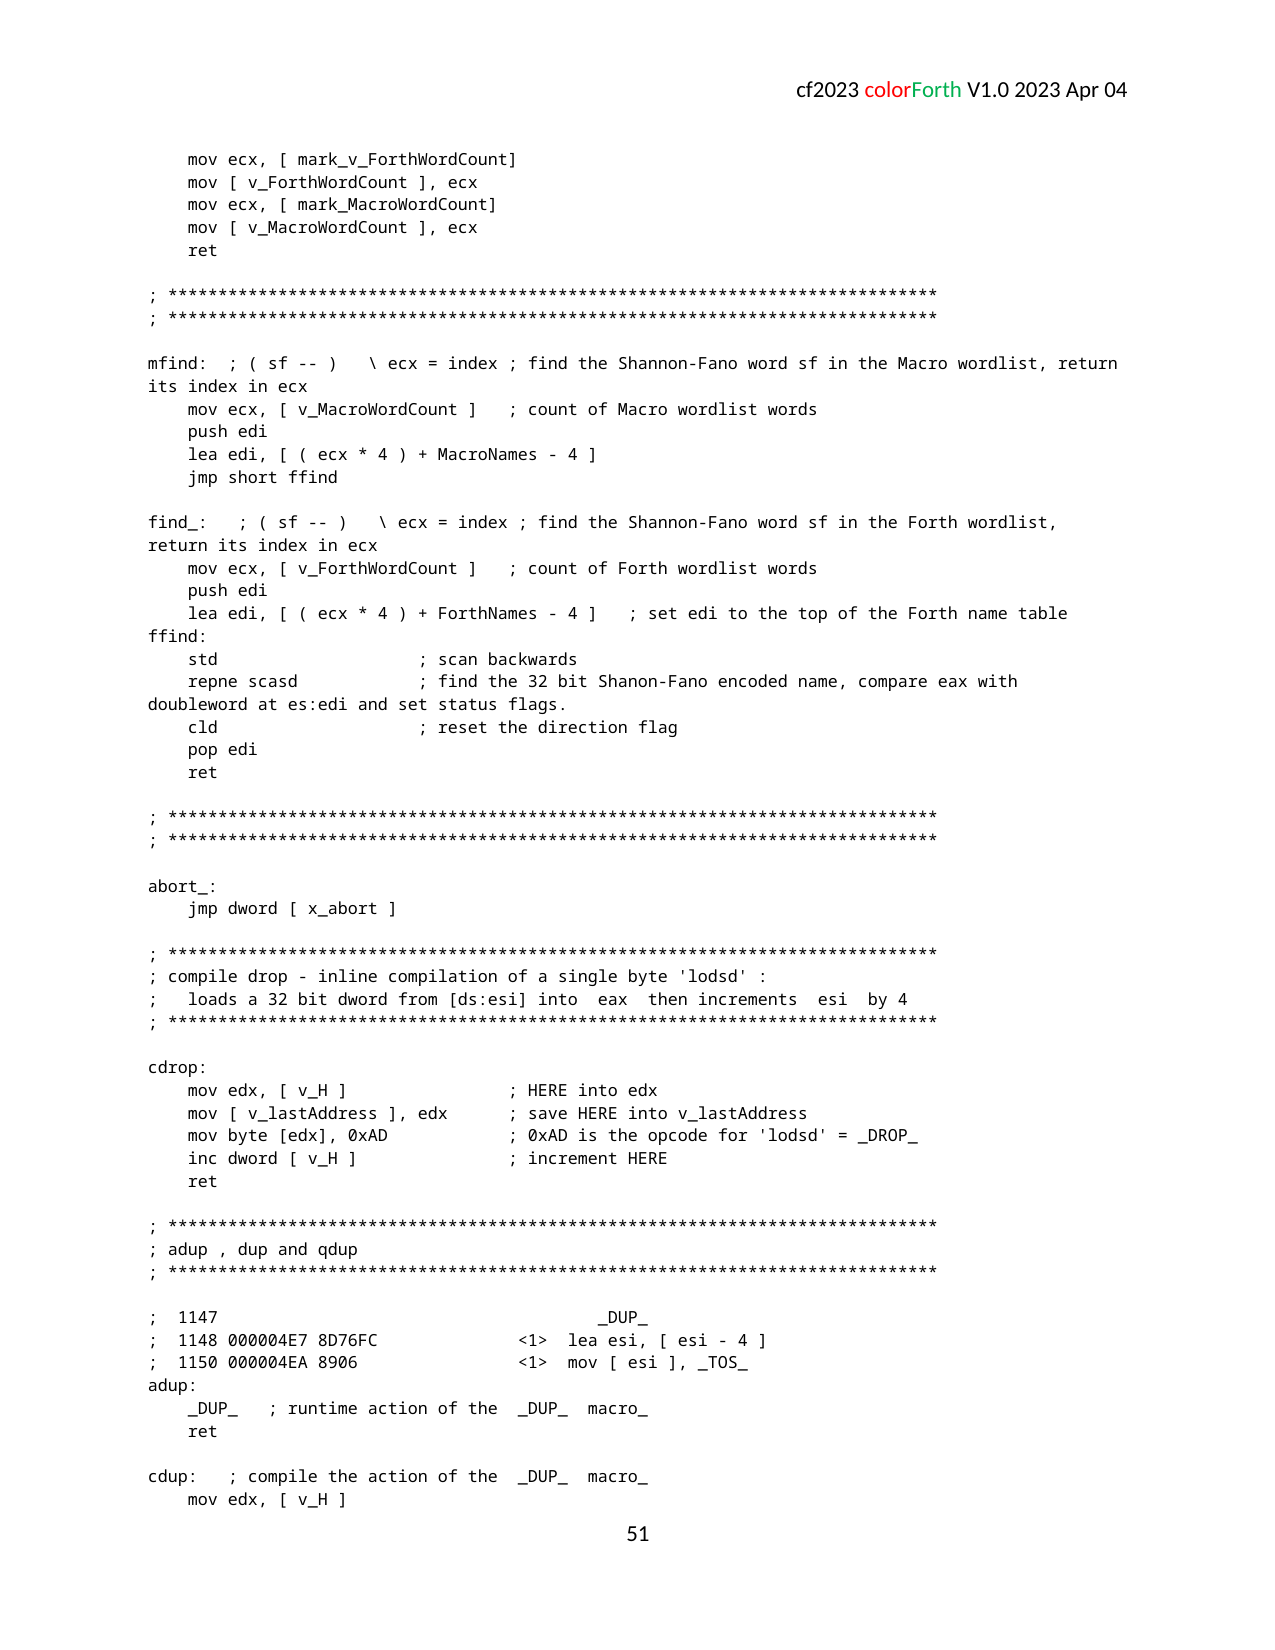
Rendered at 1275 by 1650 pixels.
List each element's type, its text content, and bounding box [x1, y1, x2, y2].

text ; ***************************************************************************** [148, 942, 1127, 965]
text ret [148, 1419, 1127, 1442]
text adup: [148, 1374, 1127, 1397]
text _DUP_ ; runtime action of the _DUP_ macro_ [148, 1397, 1127, 1419]
text ; ***************************************************************************** [148, 829, 1127, 852]
text mov byte [edx], 0xAD ; 0xAD is the opcode for 'lodsd' = _DROP_ [148, 1124, 1127, 1147]
text lea edi, [ ( ecx * 4 ) + MacroNames - 4 ] [148, 443, 1127, 466]
text ; ***************************************************************************** [148, 1011, 1127, 1033]
text ; ***************************************************************************** [148, 307, 1127, 329]
text mov [ v_MacroWordCount ], ecx [148, 216, 1127, 238]
text lea edi, [ ( ecx * 4 ) + ForthNames - 4 ] ; set edi to the top of the Forth name table [148, 602, 1127, 624]
text push edi [148, 420, 1127, 443]
text cld ; reset the direction flag [148, 715, 1127, 738]
text abort_: [148, 874, 1127, 897]
text mov edx, [ v_H ] ; HERE into edx [148, 1079, 1127, 1101]
text mov ecx, [ v_ForthWordCount ] ; count of Forth wordlist words [148, 556, 1127, 579]
text ; adup , dup and qdup [148, 1238, 1127, 1260]
text mov [ v_lastAddress ], edx ; save HERE into v_lastAddress [148, 1101, 1127, 1124]
text ret [148, 238, 1127, 261]
text mov ecx, [ mark_MacroWordCount] [148, 193, 1127, 216]
text push edi [148, 579, 1127, 602]
text mov edx, [ v_H ] [148, 1487, 1127, 1510]
text ret [148, 1169, 1127, 1192]
text ; loads a 32 bit dword from [ds:esi] into eax then increments esi by 4 [148, 988, 1127, 1011]
text repne scasd ; find the 32 bit Shanon-Fano encoded name, compare eax with doubleword at es:edi and set status flags. [148, 670, 1127, 715]
text ; 1150 000004EA 8906 <1> mov [ esi ], _TOS_ [148, 1351, 1127, 1374]
text ; compile drop - inline compilation of a single byte 'lodsd' : [148, 965, 1127, 988]
text ; 1147 _DUP_ [148, 1306, 1127, 1328]
text ; ***************************************************************************** [148, 1260, 1127, 1283]
text cdup: ; compile the action of the _DUP_ macro_ [148, 1465, 1127, 1487]
text std ; scan backwards [148, 647, 1127, 670]
text mov [ v_ForthWordCount ], ecx [148, 170, 1127, 193]
text mov ecx, [ mark_v_ForthWordCount] [148, 148, 1127, 170]
text mfind: ; ( sf -- ) \ ecx = index ; find the Shannon-Fano word sf in the Macro wordlist, return its index in ecx [148, 352, 1127, 397]
text ; ***************************************************************************** [148, 1215, 1127, 1238]
text ; ***************************************************************************** [148, 806, 1127, 829]
text pop edi [148, 738, 1127, 761]
text ; ***************************************************************************** [148, 284, 1127, 307]
text ret [148, 761, 1127, 783]
text ; 1148 000004E7 8D76FC <1> lea esi, [ esi - 4 ] [148, 1328, 1127, 1351]
text find_: ; ( sf -- ) \ ecx = index ; find the Shannon-Fano word sf in the Forth wordlist, return its index in ecx [148, 511, 1127, 556]
text mov ecx, [ v_MacroWordCount ] ; count of Macro wordlist words [148, 397, 1127, 420]
text ffind: [148, 624, 1127, 647]
text cdrop: [148, 1056, 1127, 1079]
text jmp dword [ x_abort ] [148, 897, 1127, 920]
text jmp short ffind [148, 466, 1127, 488]
text inc dword [ v_H ] ; increment HERE [148, 1147, 1127, 1169]
